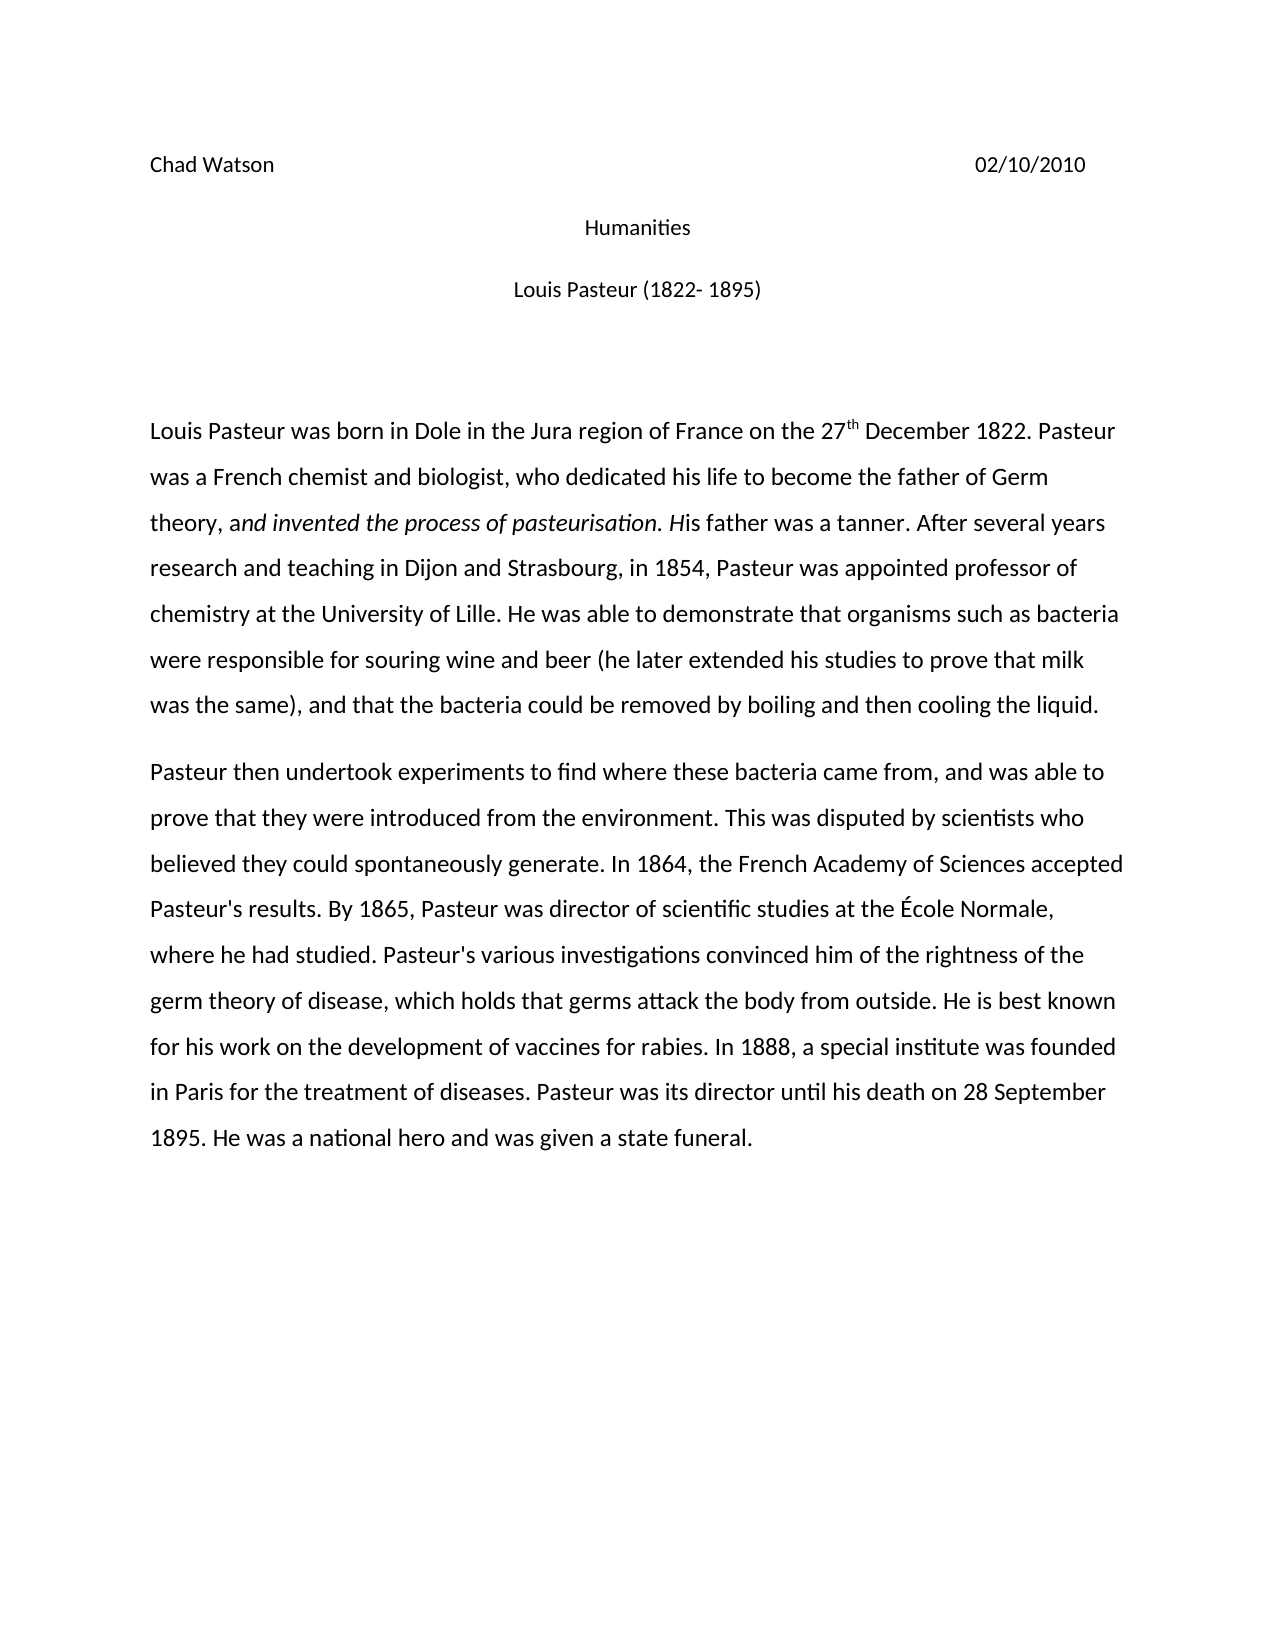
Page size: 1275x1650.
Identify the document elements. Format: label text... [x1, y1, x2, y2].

text Pasteur then undertook experiments to find where these bacteria came from, and was able to prove that they were introduced from the environment. This was disputed by scientists who believed they could spontaneously generate. In 1864, the French Academy of Sciences accepted Pasteur's results. By 1865, Pasteur was director of scientific studies at the École Normale, where he had studied. Pasteur's various investigations convinced him of the rightness of the germ theory of disease, which holds that germs attack the body from outside. He is best known for his work on the development of vaccines for rabies. In 1888, a special institute was founded in Paris for the treatment of diseases. Pasteur was its director until his death on 28 September 1895. He was a national hero and was given a state funeral. [150, 756, 1125, 1153]
text Humanities [150, 213, 1125, 241]
text Louis Pasteur was born in Dole in the Jura region of France on the 27th December 1822. Pasteur was a French chemist and biologist, who dedicated his life to become the father of Germ theory, and invented the process of pasteurisation. His father was a tanner. After several years research and teaching in Dijon and Strasbourg, in 1854, Pasteur was appointed professor of chemistry at the University of Lille. He was able to demonstrate that organisms such as bacteria were responsible for souring wine and beer (he later extended his studies to prove that milk was the same), and that the bacteria could be removed by boiling and then cooling the liquid. [150, 415, 1125, 720]
text Louis Pasteur (1822- 1895) [150, 276, 1125, 304]
text Chad Watson 02/10/2010 [150, 150, 1125, 178]
